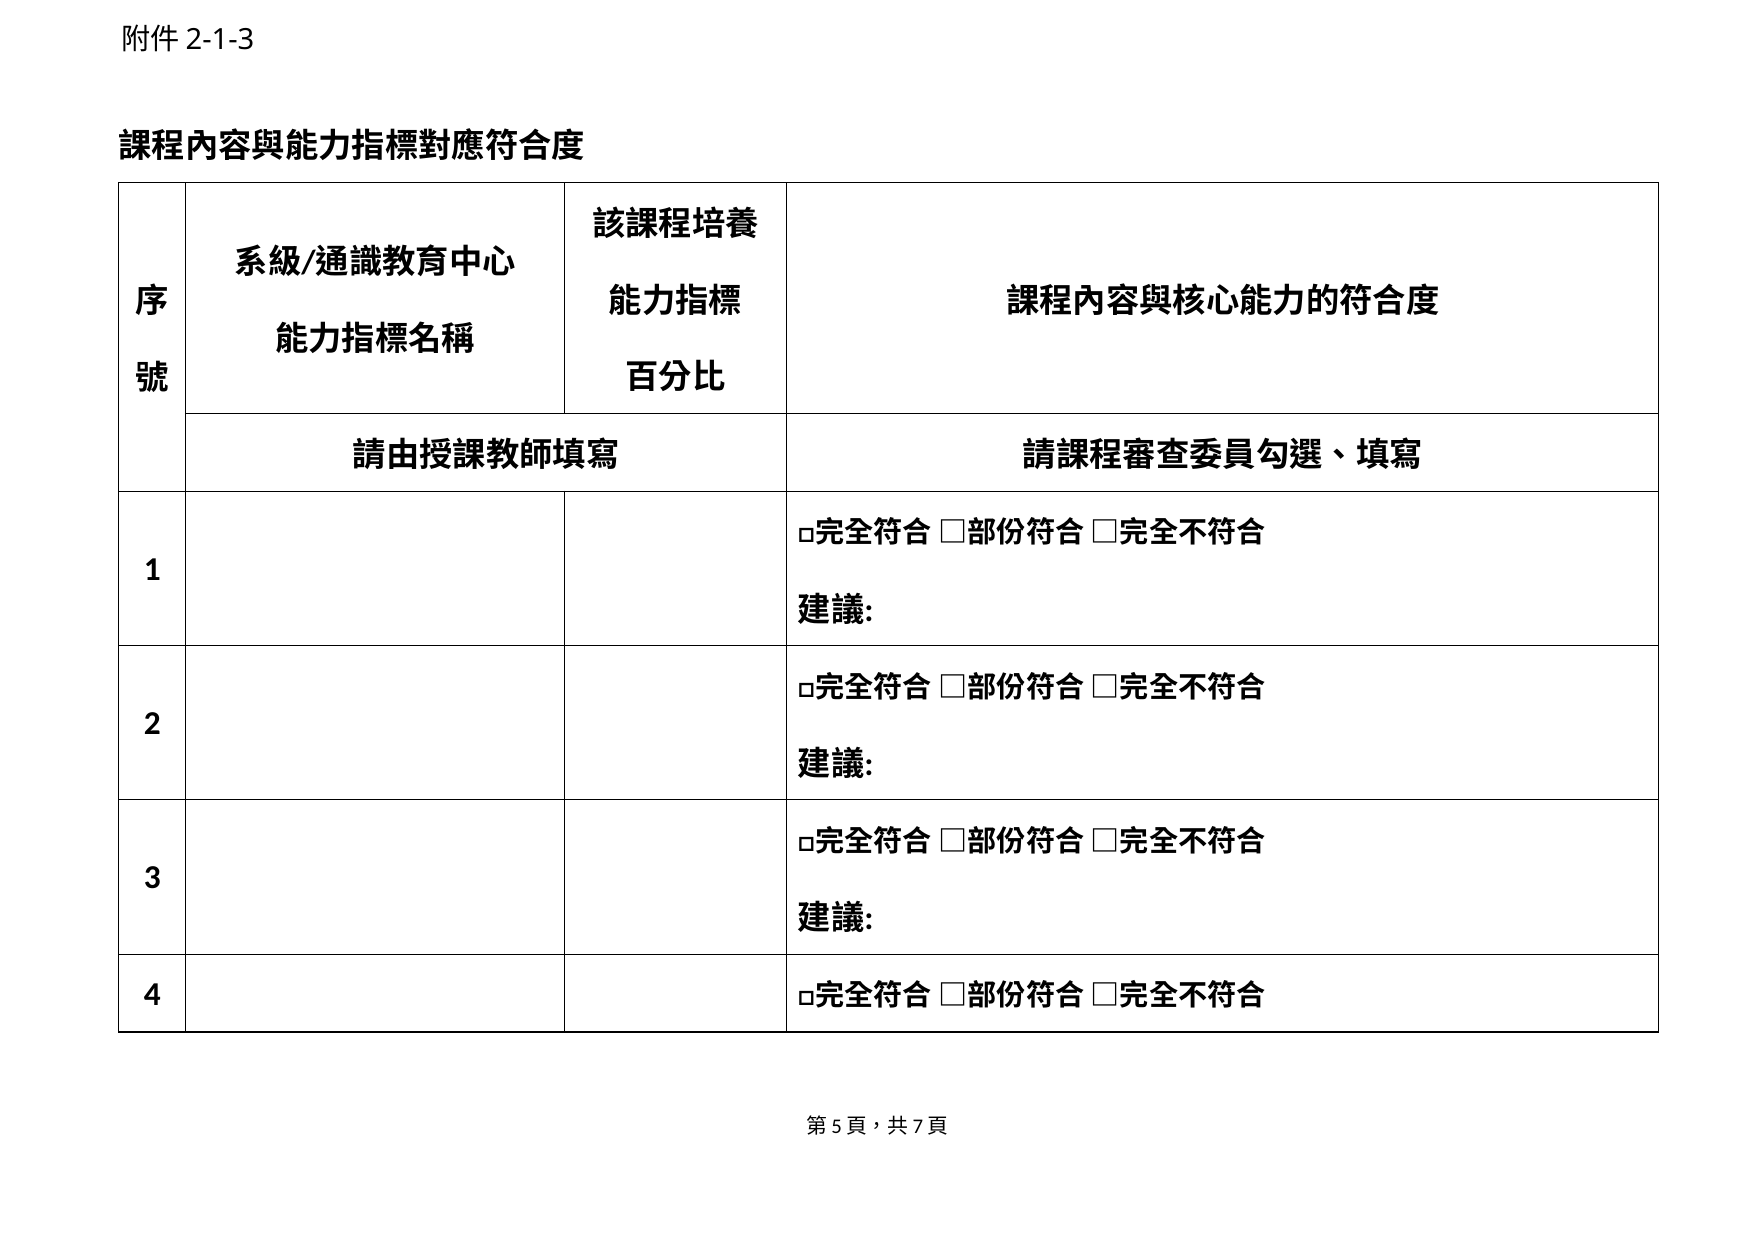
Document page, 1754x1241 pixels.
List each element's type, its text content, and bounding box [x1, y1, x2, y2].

table_header 該課程培養能力指標 百分比 [565, 183, 786, 413]
table_header 序號 [119, 183, 185, 491]
table_cell 請由授課教師填寫 [186, 414, 786, 491]
table_cell [186, 955, 564, 1031]
table_cell 請課程審查委員勾選、填寫 [787, 414, 1658, 491]
table_cell 3 [119, 800, 185, 954]
table_cell [186, 492, 564, 645]
table_header 課程內容與核心能力的符合度 [787, 183, 1658, 413]
table_cell [186, 646, 564, 799]
text 課程內容與能力指標對應符合度 [118, 105, 1636, 182]
table_cell [565, 646, 786, 799]
table_cell □完全符合 □部份符合 □完全不符合 建議: [787, 800, 1658, 954]
table_cell 1 [119, 492, 185, 645]
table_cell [787, 955, 1658, 1031]
table_cell 2 [119, 646, 185, 799]
table_cell □完全符合 □部份符合 □完全不符合 建議: [787, 492, 1658, 645]
table_cell [565, 492, 786, 645]
table_cell [565, 955, 786, 1031]
table_cell 4 [119, 955, 185, 1031]
table_cell [565, 800, 786, 954]
table_cell □完全符合 □部份符合 □完全不符合 建議: [787, 646, 1658, 799]
table_cell [186, 800, 564, 954]
table_header 系級/通識教育中心 能力指標名稱 [186, 183, 564, 413]
